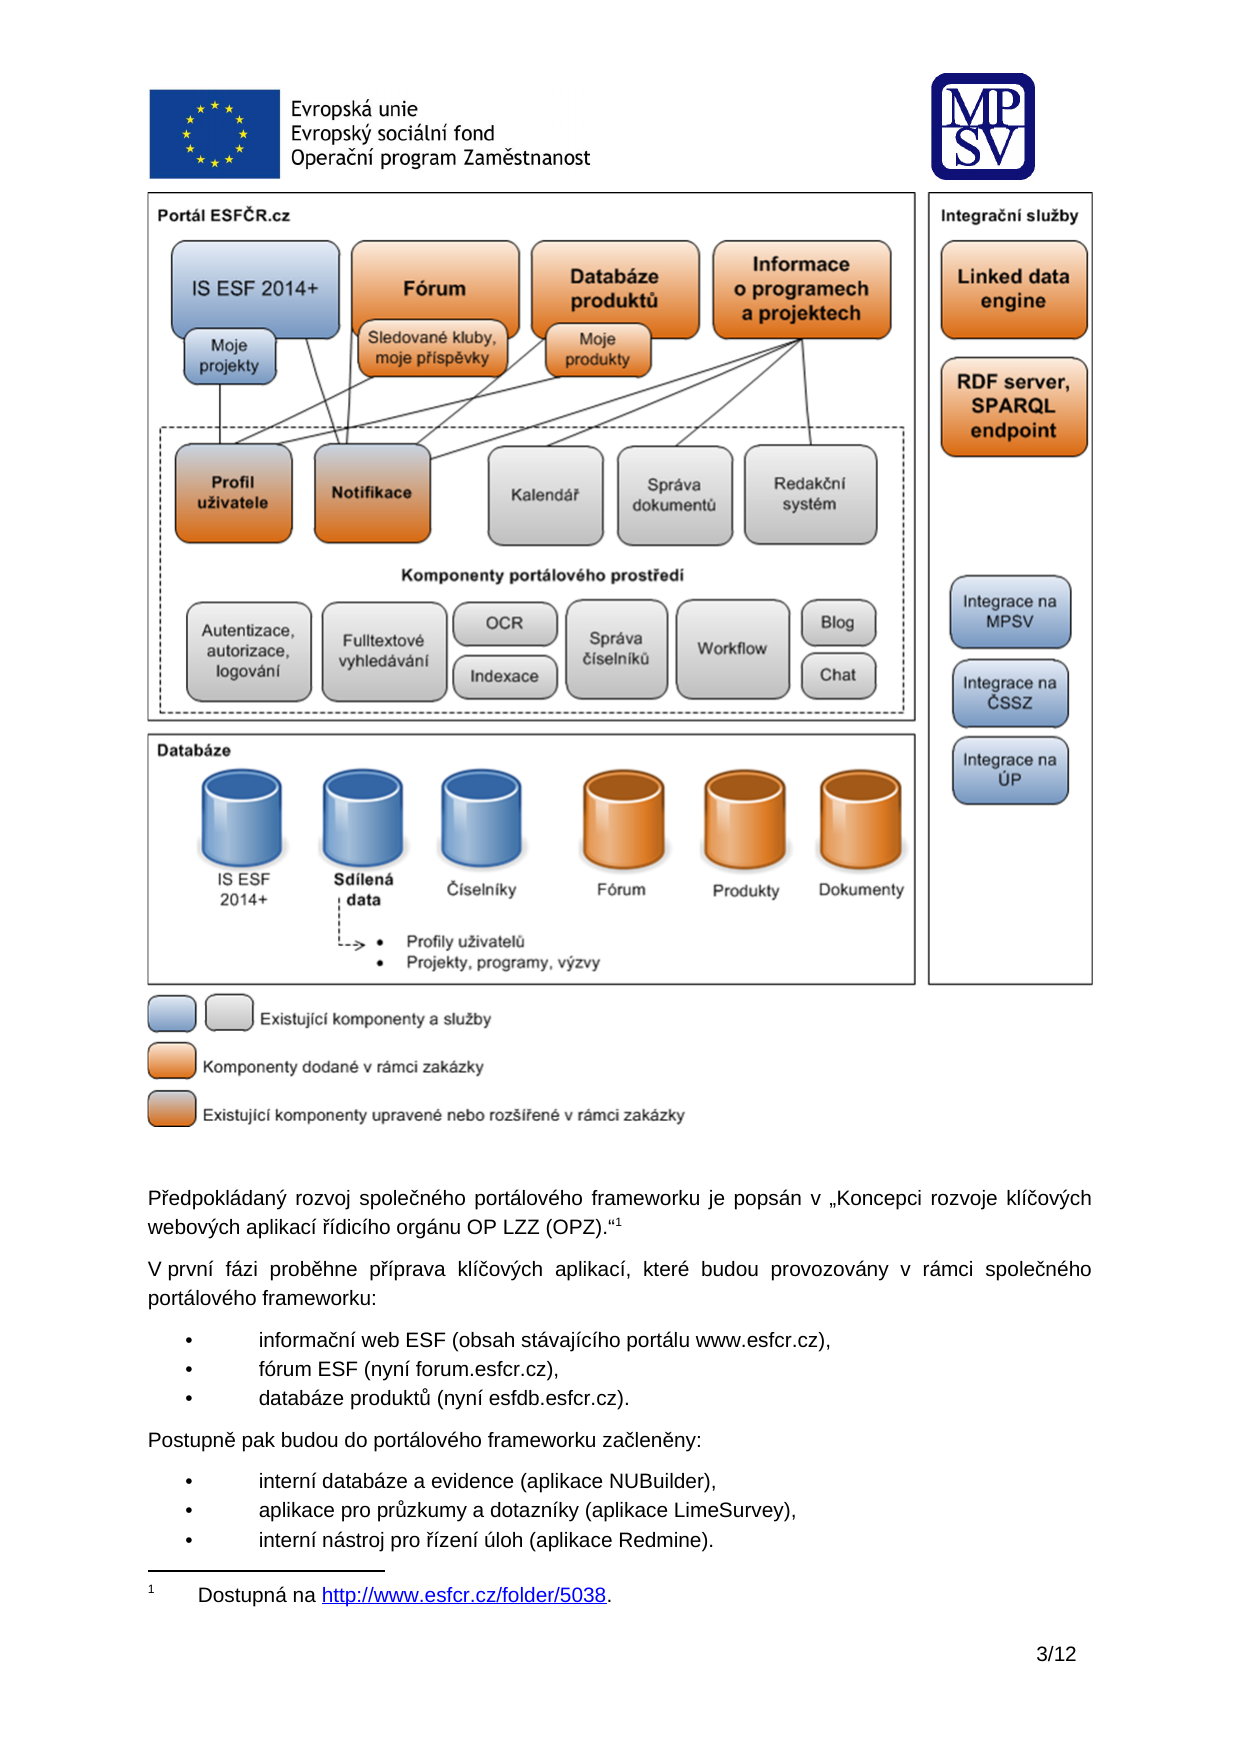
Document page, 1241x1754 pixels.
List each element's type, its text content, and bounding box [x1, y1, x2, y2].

list interní nástroj pro řízení úloh (aplikace Redmine). [185, 1522, 1093, 1551]
list informační web ESF (obsah stávajícího portálu www.esfcr.cz), [185, 1322, 1093, 1351]
text V první fázi proběhne příprava klíčových aplikací, které budou provozovány v rámci společného portálového frameworku: [148, 1251, 1093, 1310]
list fórum ESF (nyní forum.esfcr.cz), [185, 1351, 1093, 1381]
list databáze produktů (nyní esfdb.esfcr.cz). [185, 1381, 1093, 1410]
picture [931, 73, 1035, 180]
list aplikace pro průzkumy a dotazníky (aplikace LimeSurvey), [185, 1493, 1093, 1522]
picture [147, 192, 1093, 1127]
text Postupně pak budou do portálového frameworku začleněny: [148, 1422, 1093, 1451]
list interní databáze a evidence (aplikace NUBuilder), [185, 1464, 1093, 1493]
text Předpokládaný rozvoj společného portálového frameworku je popsán v „Koncepci rozvoje klíčových webových aplikací řídicího orgánu OP LZZ (OPZ).“ [148, 1181, 1093, 1239]
